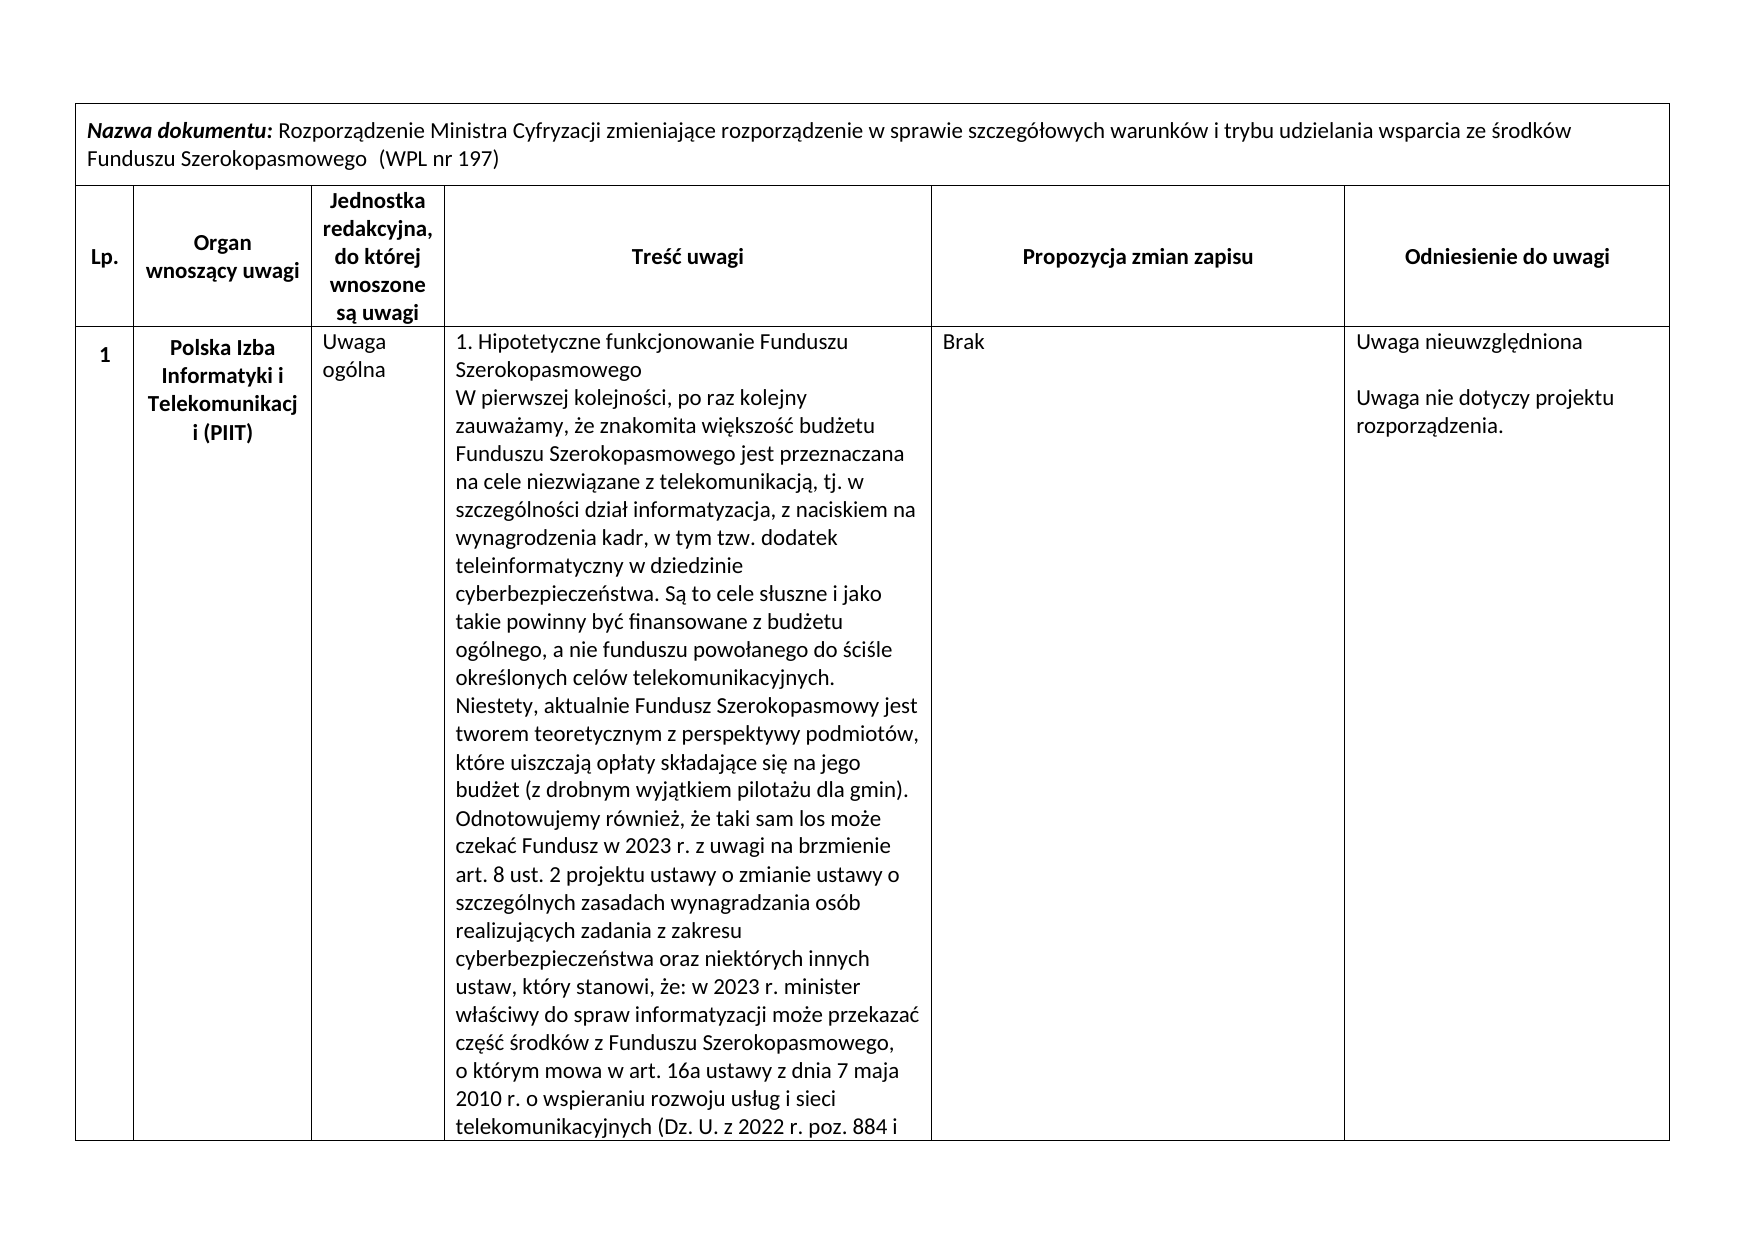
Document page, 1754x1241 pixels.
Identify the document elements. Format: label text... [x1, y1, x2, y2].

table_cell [134, 327, 311, 1140]
table_cell Brak [932, 327, 1344, 1140]
table_cell Treść uwagi [445, 186, 931, 326]
table_cell Uwaga ogólna [312, 327, 444, 1140]
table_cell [1345, 327, 1669, 1140]
table_header Nazwa dokumentu: Rozporządzenie Ministra Cyfryzacji zmieniające rozporządzenie w sprawie szczegółowych warunków i trybu udzielania wsparcia ze środków Funduszu Szerokopasmowego (WPL nr 197) [76, 104, 1669, 185]
table_cell Odniesienie do uwagi [1345, 186, 1669, 326]
table_cell Propozycja zmian zapisu [932, 186, 1344, 326]
table_cell Organ wnoszący uwagi [134, 186, 311, 326]
table_cell 1 [76, 327, 133, 1140]
table_cell Jednostka redakcyjna, do której wnoszone są uwagi [312, 186, 444, 326]
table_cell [445, 327, 931, 1140]
table_cell Lp. [76, 186, 133, 326]
